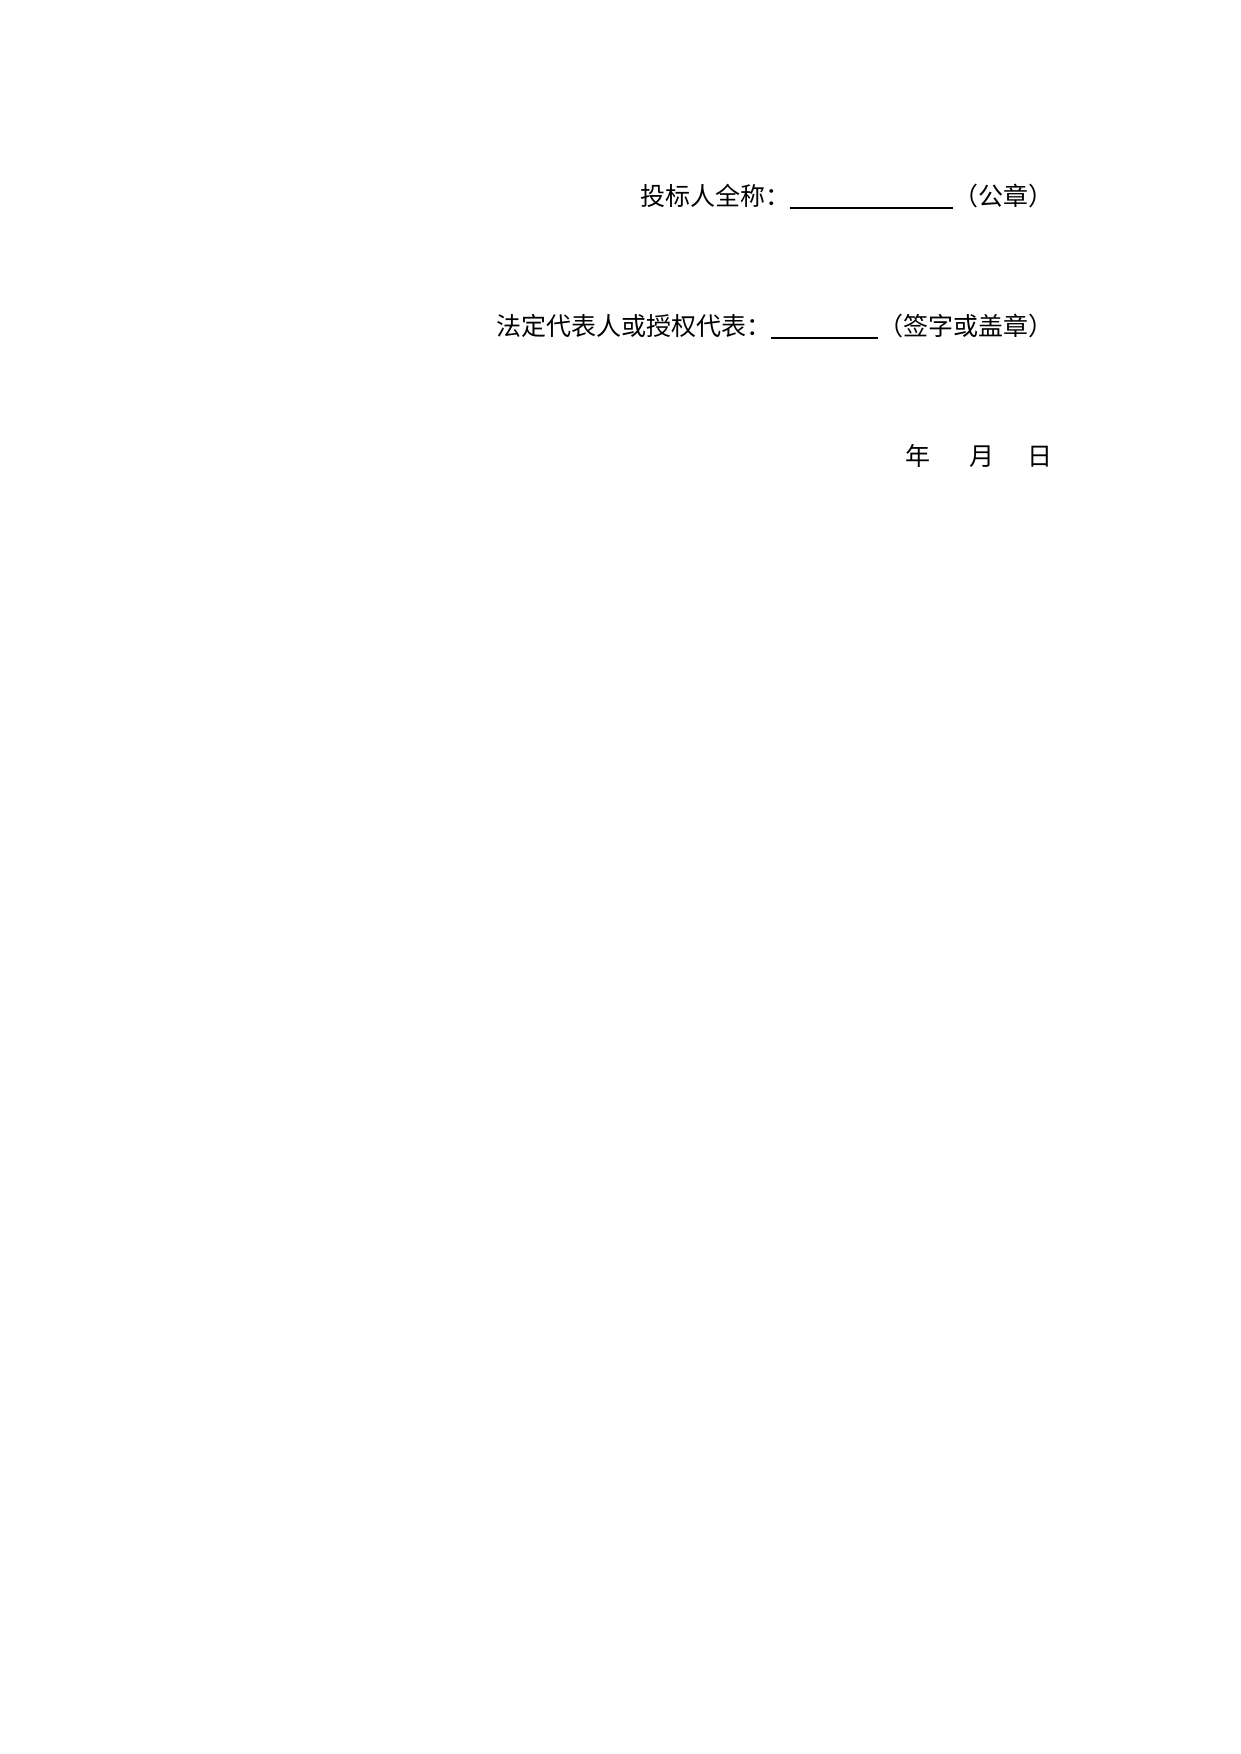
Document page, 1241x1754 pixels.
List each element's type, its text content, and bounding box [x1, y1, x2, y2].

text 投标人全称： （公章） [187, 162, 1053, 227]
text 法定代表人或授权代表： （签字或盖章） [187, 292, 1053, 357]
text 年 月 日 [187, 422, 1053, 487]
